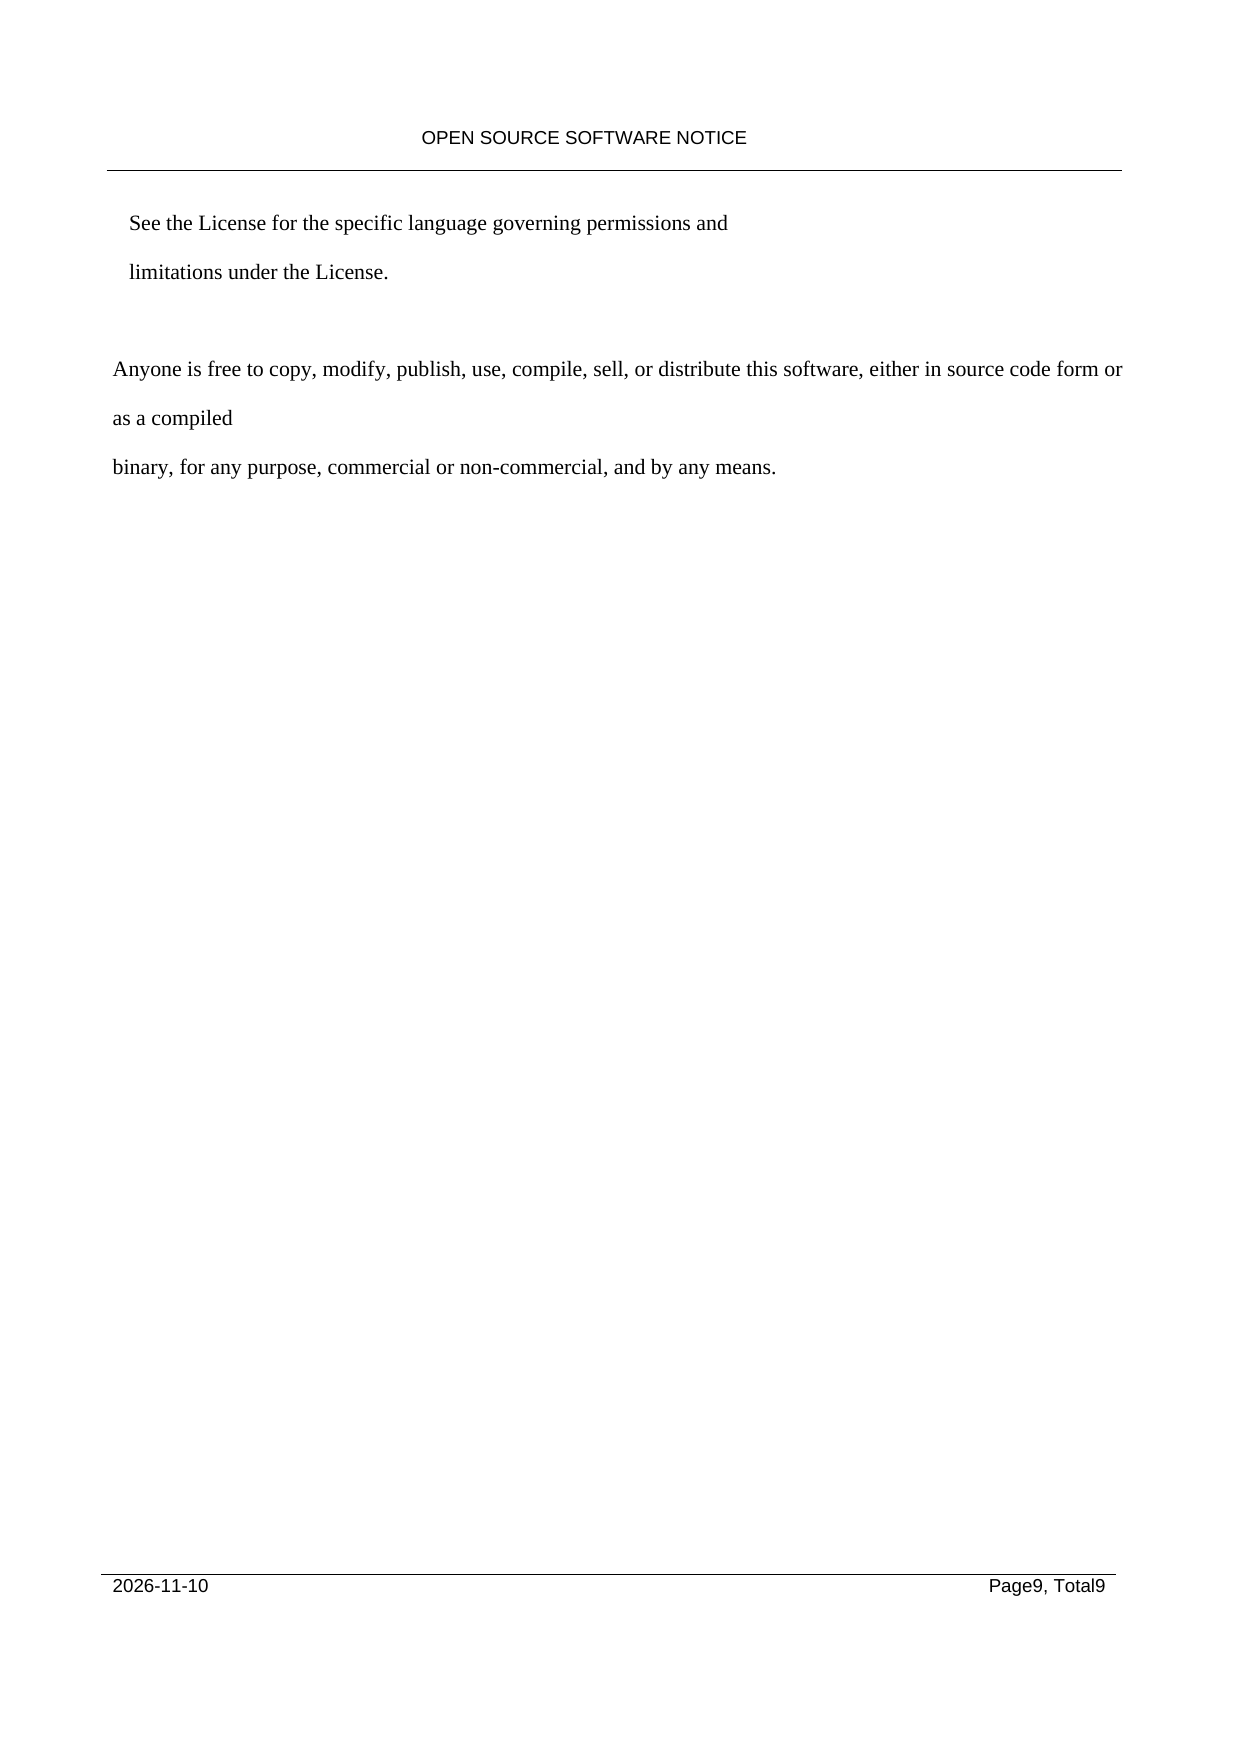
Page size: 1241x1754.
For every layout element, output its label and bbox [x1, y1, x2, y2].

text [112, 206, 1128, 483]
